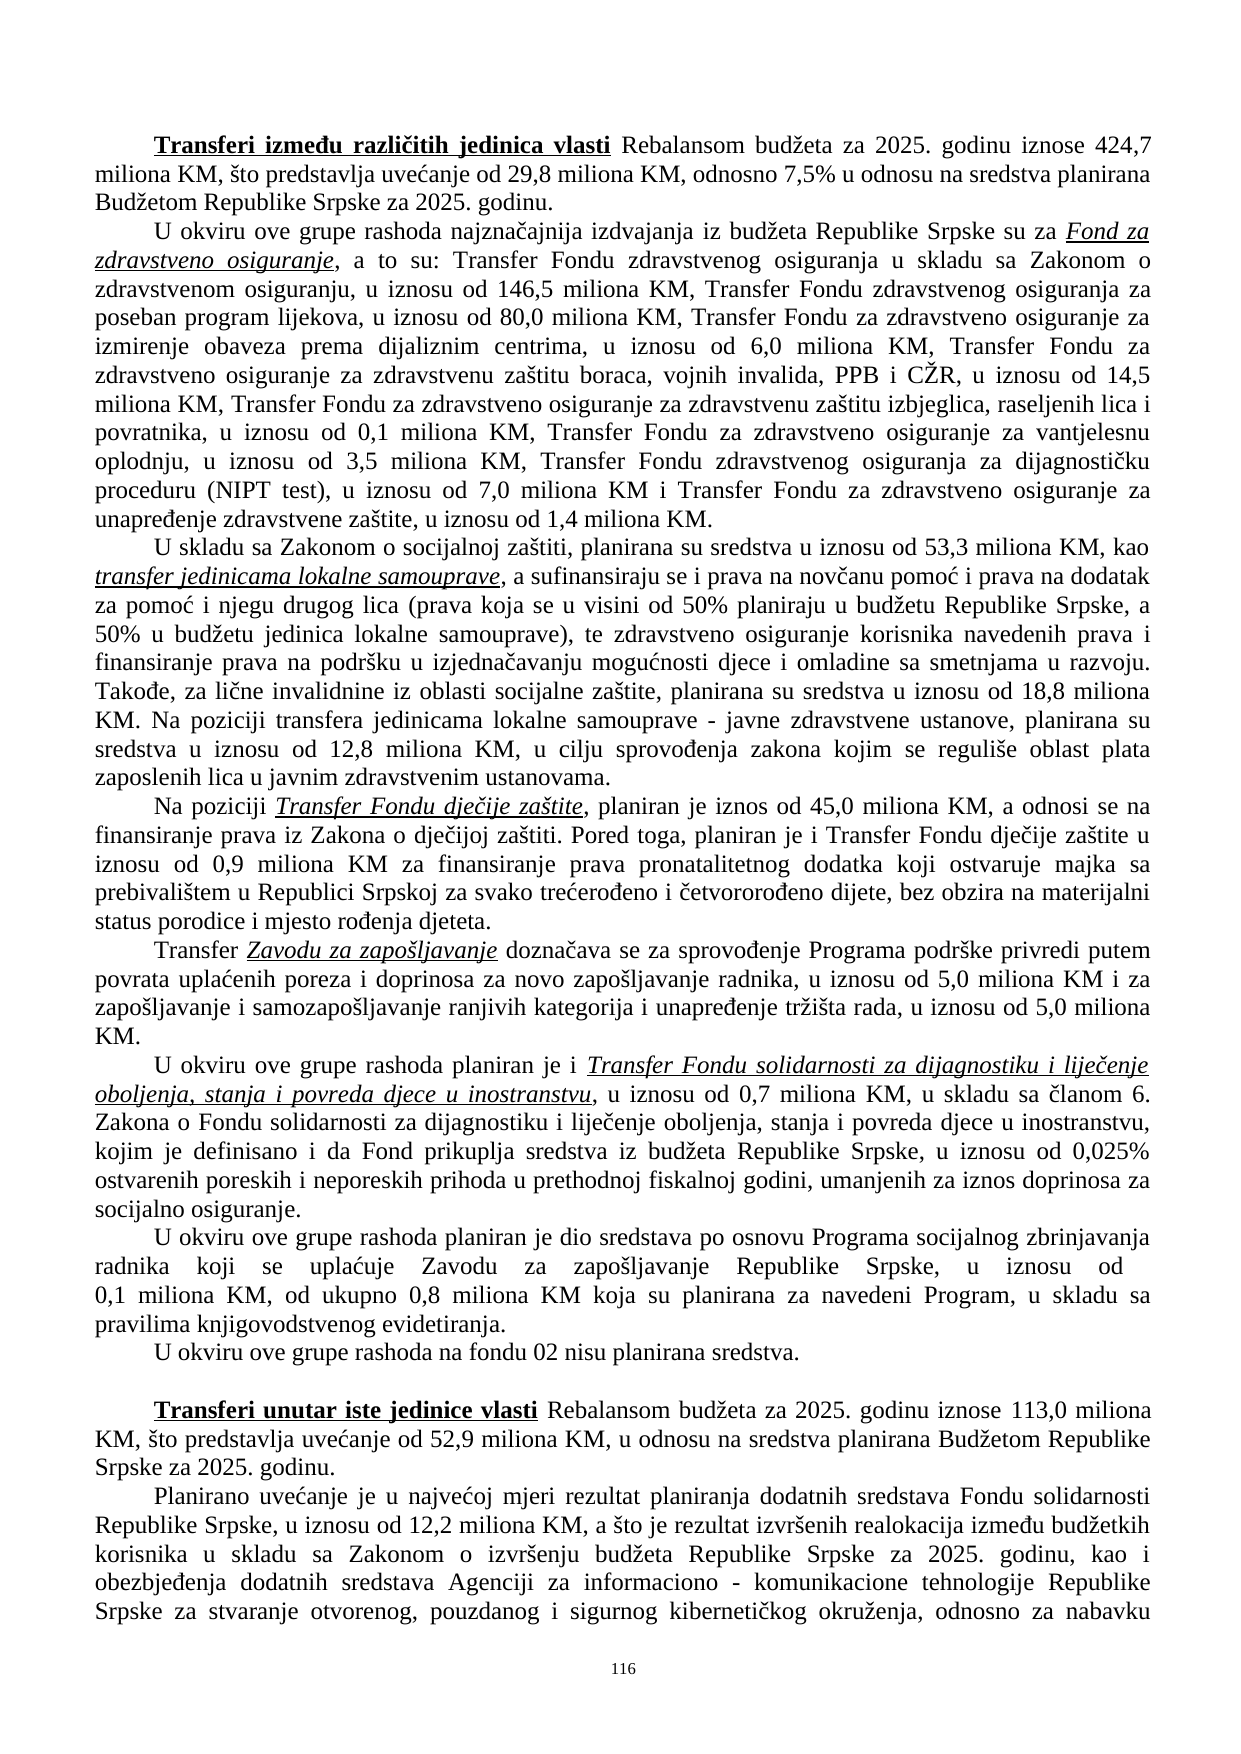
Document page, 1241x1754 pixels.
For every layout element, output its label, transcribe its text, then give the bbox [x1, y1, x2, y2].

text U okviru ove grupe rashoda planiran je dio sredstava po osnovu Programa socijalnog zbrinjavanja radnika koji se uplaćuje Zavodu za zapošljavanje Republike Srpske, u iznosu od 0,1 miliona KM, od ukupno 0,8 miliona KM koja su planirana za navedeni Program, u skladu sa pravilima knjigovodstvenog evidetiranja. [94, 1222, 1152, 1337]
text Na poziciji Transfer Fondu dječije zaštite, planiran je iznos od 45,0 miliona KM, a odnosi se na finansiranje prava iz Zakona o dječijoj zaštiti. Pored toga, planiran je i Transfer Fondu dječije zaštite u iznosu od 0,9 miliona KM za finansiranje prava pronatalitetnog dodatka koji ostvaruje majka sa prebivalištem u Republici Srpskoj za svako trećerođeno i četvororođeno dijete, bez obzira na materijalni status porodice i mjesto rođenja djeteta. [94, 791, 1152, 935]
text U okviru ove grupe rashoda na fondu 02 nisu planirana sredstva. [94, 1337, 1152, 1366]
text U skladu sa Zakonom o socijalnoj zaštiti, planirana su sredstva u iznosu od 53,3 miliona KM, kao transfer jedinicama lokalne samouprave, a sufinansiraju se i prava na novčanu pomoć i prava na dodatak za pomoć i njegu drugog lica (prava koja se u visini od 50% planiraju u budžetu Republike Srpske, a 50% u budžetu jedinica lokalne samouprave), te zdravstveno osiguranje korisnika navedenih prava i finansiranje prava na podršku u izjednačavanju mogućnosti djece i omladine sa smetnjama u razvoju. Takođe, za lične invalidnine iz oblasti socijalne zaštite, planirana su sredstva u iznosu od 18,8 miliona KM. Na poziciji transfera jedinicama lokalne samouprave - javne zdravstvene ustanove, planirana su sredstva u iznosu od 12,8 miliona KM, u cilju sprovođenja zakona kojim se reguliše oblast plata zaposlenih lica u javnim zdravstvenim ustanovama. [94, 532, 1152, 791]
text Transferi između različitih jedinica vlasti Rebalansom budžeta za 2025. godinu iznose 424,7 miliona KM, što predstavlja uvećanje od 29,8 miliona KM, odnosno 7,5% u odnosu na sredstva planirana Budžetom Republike Srpske za 2025. godinu. [94, 130, 1152, 216]
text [94, 1481, 1152, 1625]
text U okviru ove grupe rashoda najznačajnija izdvajanja iz budžeta Republike Srpske su za Fond za zdravstveno osiguranje, a to su: Transfer Fondu zdravstvenog osiguranja u skladu sa Zakonom o zdravstvenom osiguranju, u iznosu od 146,5 miliona KM, Transfer Fondu zdravstvenog osiguranja za poseban program lijekova, u iznosu od 80,0 miliona KM, Transfer Fondu za zdravstveno osiguranje za izmirenje obaveza prema dijaliznim centrima, u iznosu od 6,0 miliona KM, Transfer Fondu za zdravstveno osiguranje za zdravstvenu zaštitu boraca, vojnih invalida, PPB i CŽR, u iznosu od 14,5 miliona KM, Transfer Fondu za zdravstveno osiguranje za zdravstvenu zaštitu izbjeglica, raseljenih lica i povratnika, u iznosu od 0,1 miliona KM, Transfer Fondu za zdravstveno osiguranje za vantjelesnu oplodnju, u iznosu od 3,5 miliona KM, Transfer Fondu zdravstvenog osiguranja za dijagnostičku proceduru (NIPT test), u iznosu od 7,0 miliona KM i Transfer Fondu za zdravstveno osiguranje za unapređenje zdravstvene zaštite, u iznosu od 1,4 miliona KM. [94, 216, 1152, 532]
text U okviru ove grupe rashoda planiran je i Transfer Fondu solidarnosti za dijagnostiku i liječenje oboljenja, stanja i povreda djece u inostranstvu, u iznosu od 0,7 miliona KM, u skladu sa članom 6. Zakona o Fondu solidarnosti za dijagnostiku i liječenje oboljenja, stanja i povreda djece u inostranstvu, kojim je definisano i da Fond prikuplja sredstva iz budžeta Republike Srpske, u iznosu od 0,025% ostvarenih poreskih i neporeskih prihoda u prethodnoj fiskalnoj godini, umanjenih za iznos doprinosa za socijalno osiguranje. [94, 1050, 1152, 1222]
text Transfer Zavodu za zapošljavanje doznačava se za sprovođenje Programa podrške privredi putem povrata uplaćenih poreza i doprinosa za novo zapošljavanje radnika, u iznosu od 5,0 miliona KM i za zapošljavanje i samozapošljavanje ranjivih kategorija i unapređenje tržišta rada, u iznosu od 5,0 miliona KM. [94, 935, 1152, 1050]
text Transferi unutar iste jedinice vlasti Rebalansom budžeta za 2025. godinu iznose 113,0 miliona KM, što predstavlja uvećanje od 52,9 miliona KM, u odnosu na sredstva planirana Budžetom Republike Srpske za 2025. godinu. [94, 1395, 1152, 1481]
